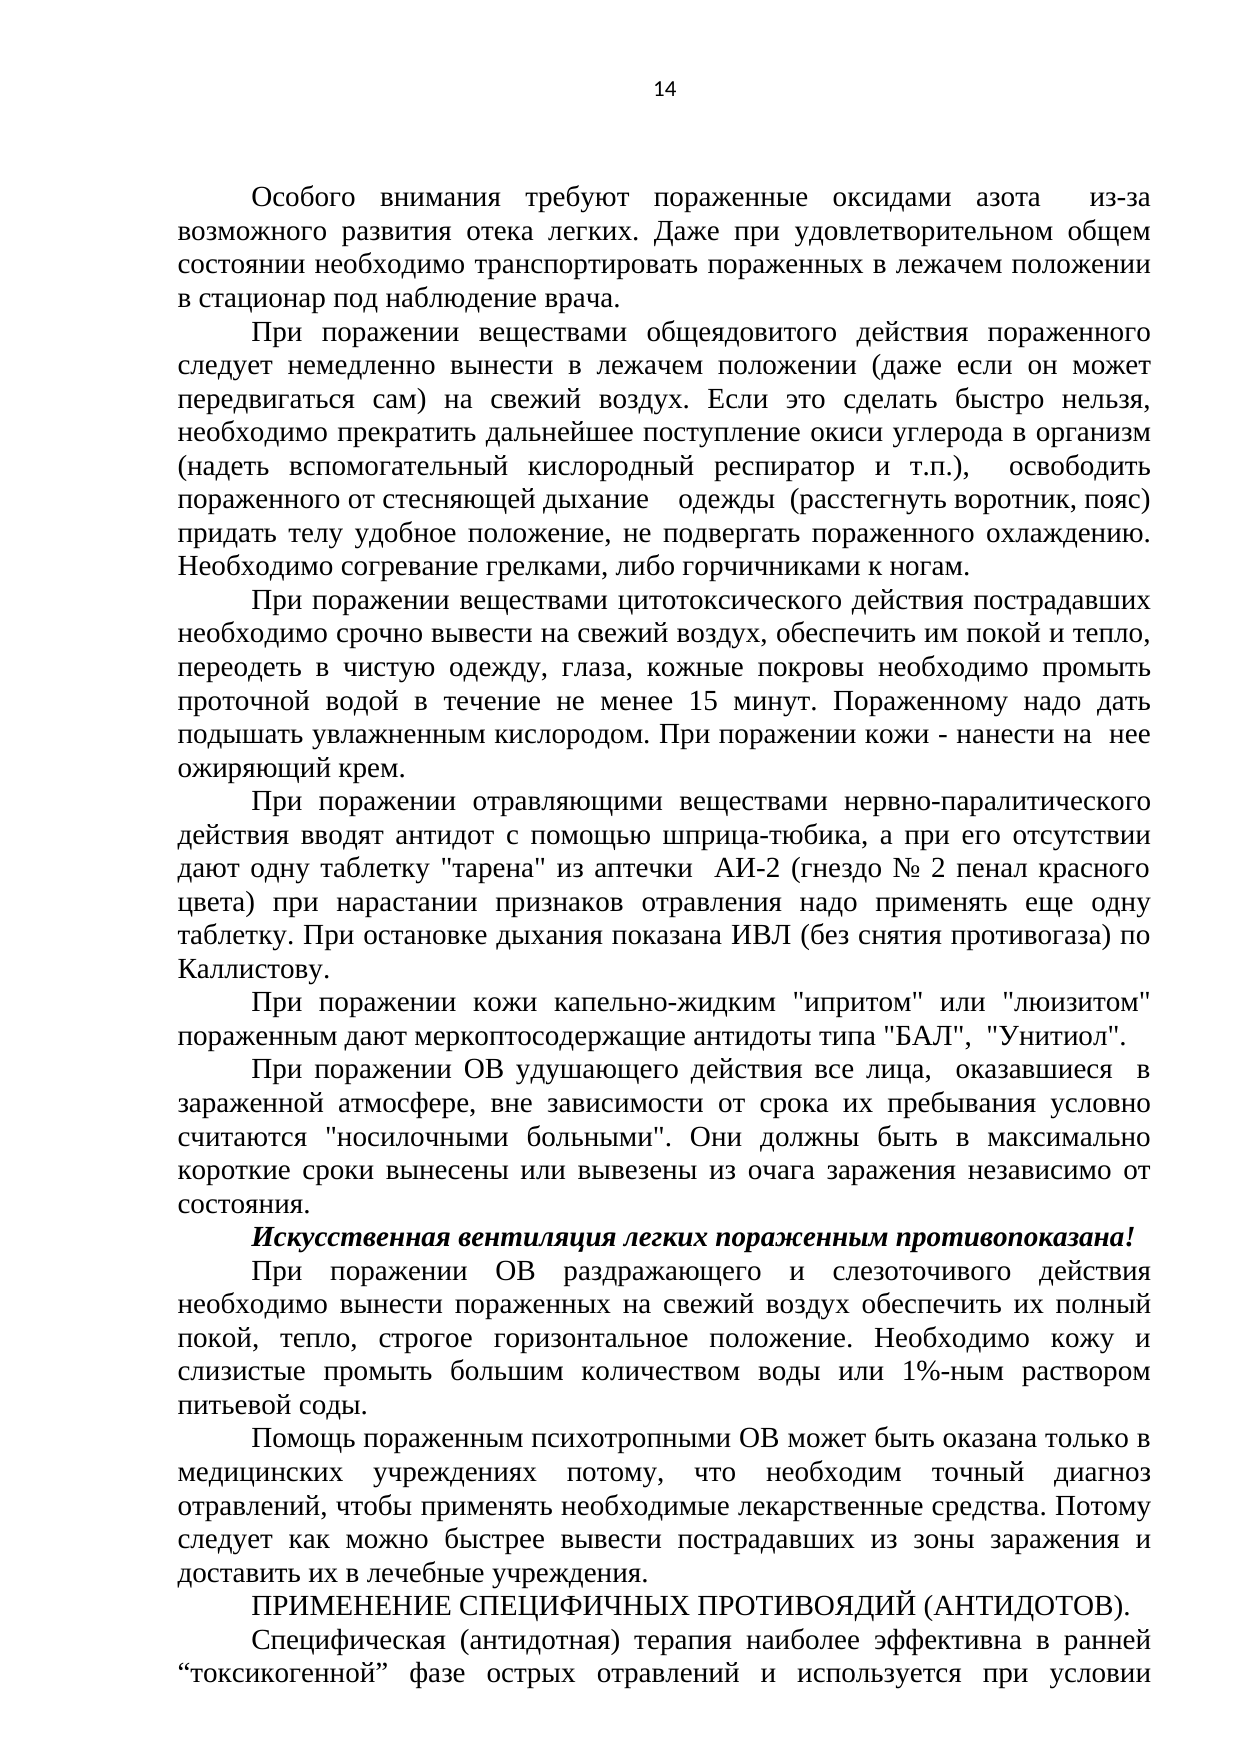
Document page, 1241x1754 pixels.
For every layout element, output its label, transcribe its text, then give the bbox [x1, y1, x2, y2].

text Помощь пораженным психотропными ОВ может быть оказана только в медицинских учреждениях потому, что необходим точный диагноз отравлений, чтобы применять необходимые лекарственные средства. Потому следует как можно быстрее вывести пострадавших из зоны заражения и доставить их в лечебные учреждения. [177, 1421, 1152, 1588]
text При поражении веществами общеядовитого действия пораженного следует немедленно вынести в лежачем положении (даже если он может передвигаться сам) на свежий воздух. Если это сделать быстро нельзя, необходимо прекратить дальнейшее поступление окиси углерода в организм (надеть вспомогательный кислородный респиратор и т.п.), освободить пораженного от стесняющей дыхание одежды (расстегнуть воротник, пояс) придать телу удобное положение, не подвергать пораженного охлаждению. Необходимо согревание грелками, либо горчичниками к ногам. [177, 314, 1152, 582]
text При поражении отравляющими веществами нервно-паралитического действия вводят антидот с помощью шприца-тюбика, а при его отсутствии дают одну таблетку "тарена" из аптечки АИ-2 (гнездо № 2 пенал красного цвета) при нарастании признаков отравления надо применять еще одну таблетку. При остановке дыхания показана ИВЛ (без снятия противогаза) по Каллистову. [177, 783, 1152, 984]
text При поражении кожи капельно-жидким "ипритом" или "люизитом" пораженным дают меркоптосодержащие антидоты типа "БАЛ", "Унитиол". [177, 984, 1152, 1052]
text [177, 1622, 1152, 1689]
text ПРИМЕНЕНИЕ СПЕЦИФИЧНЫХ ПРОТИВОЯДИЙ (АНТИДОТОВ). [177, 1588, 1152, 1622]
text При поражении ОВ удушающего действия все лица, оказавшиеся в зараженной атмосфере, вне зависимости от срока их пребывания условно считаются "носилочными больными". Они должны быть в максимально короткие сроки вынесены или вывезены из очага заражения независимо от состояния. [177, 1052, 1152, 1219]
text Искусственная вентиляция легких пораженным противопоказана! [177, 1219, 1152, 1253]
text Особого внимания требуют пораженные оксидами азота из-за возможного развития отека легких. Даже при удовлетворительном общем состоянии необходимо транспортировать пораженных в лежачем положении в стационар под наблюдение врача. [177, 179, 1152, 314]
text При поражении ОВ раздражающего и слезоточивого действия необходимо вынести пораженных на свежий воздух обеспечить их полный покой, тепло, строгое горизонтальное положение. Необходимо кожу и слизистые промыть большим количеством воды или 1%-ным раствором питьевой соды. [177, 1253, 1152, 1421]
text При поражении веществами цитотоксического действия пострадавших необходимо срочно вывести на свежий воздух, обеспечить им покой и тепло, переодеть в чистую одежду, глаза, кожные покровы необходимо промыть проточной водой в течение не менее 15 минут. Пораженному надо дать подышать увлажненным кислородом. При поражении кожи - нанести на нее ожиряющий крем. [177, 582, 1152, 783]
